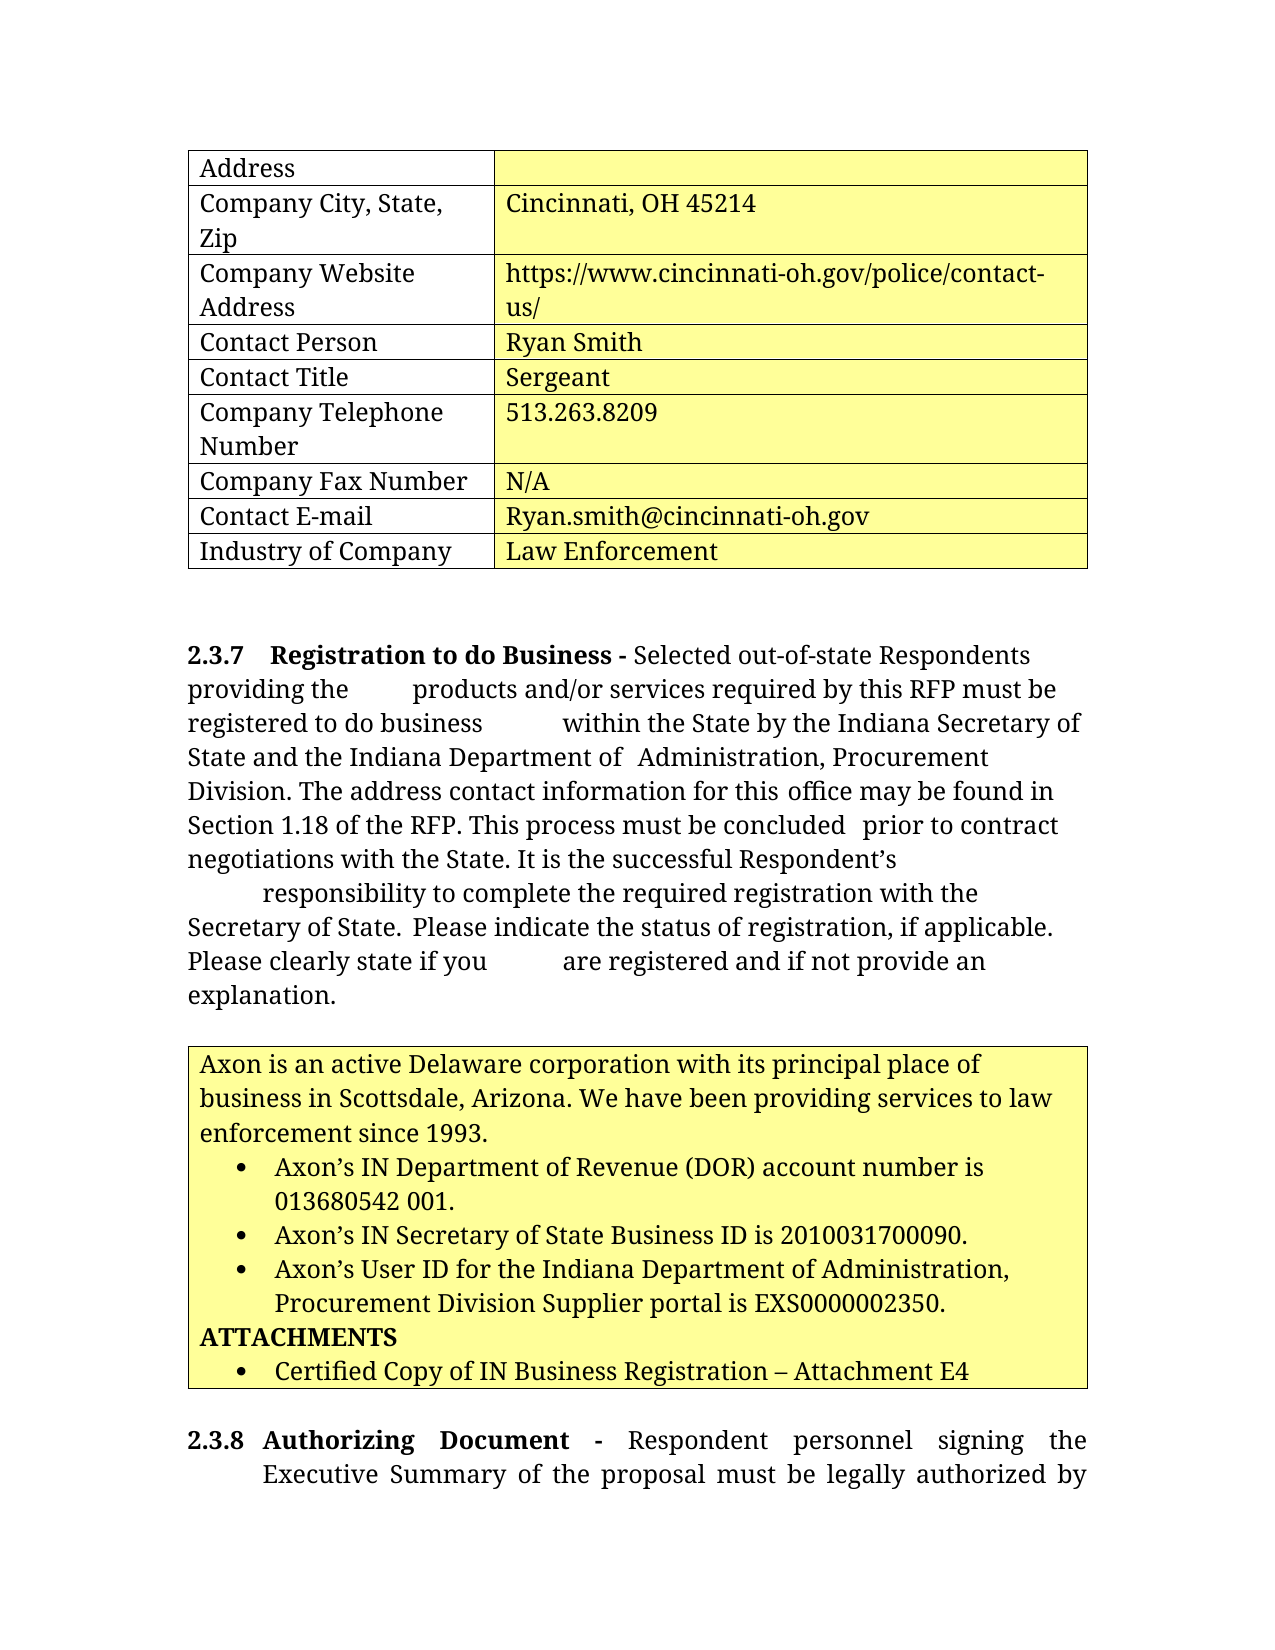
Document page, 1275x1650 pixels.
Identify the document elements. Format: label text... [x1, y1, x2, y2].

table_cell Contact E-mail [189, 499, 494, 533]
table_cell 513.263.8209 [495, 395, 1087, 463]
table_cell Sergeant [495, 360, 1087, 394]
table_header Axon is an active Delaware corporation with its principal place of business in Scottsdale, Arizona. We have been providing services to law enforcement since 1993. Axon’s IN Department of Revenue (DOR) account number is 013680542 001. Axon’s IN Secretary of State Business ID is 2010031700090. Axon’s User ID for the Indiana Department of Administration, Procurement Division Supplier portal is EXS0000002350. ATTACHMENTS Certified Copy of IN Business Registration – Attachment E4 [189, 1047, 1087, 1388]
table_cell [495, 151, 1087, 185]
table_cell Ryan Smith [495, 325, 1087, 358]
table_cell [189, 151, 494, 185]
table_cell Industry of Company [189, 534, 494, 568]
table_cell Company City, State, Zip [189, 186, 494, 254]
table_cell https://www.cincinnati-oh.gov/police/contact-us/ [495, 255, 1087, 323]
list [187, 1423, 1087, 1491]
table_cell Company Website Address [189, 255, 494, 323]
table_cell Contact Title [189, 360, 494, 394]
table_cell N/A [495, 464, 1087, 498]
table_cell Law Enforcement [495, 534, 1087, 568]
text 2.3.7 Registration to do Business - Selected out-of-state Respondents providing the products and/or services required by this RFP must be registered to do business within the State by the Indiana Secretary of State and the Indiana Department of Administration, Procurement Division. The address contact information for this office may be found in Section 1.18 of the RFP. This process must be concluded prior to contract negotiations with the State. It is the successful Respondent’s responsibility to complete the required registration with the Secretary of State. Please indicate the status of registration, if applicable. Please clearly state if you are registered and if not provide an explanation. [187, 637, 1087, 1012]
table_cell Contact Person [189, 325, 494, 358]
table_cell Company Telephone Number [189, 395, 494, 463]
table_cell Cincinnati, OH 45214 [495, 186, 1087, 254]
table_cell Company Fax Number [189, 464, 494, 498]
table_cell Ryan.smith@cincinnati-oh.gov [495, 499, 1087, 533]
